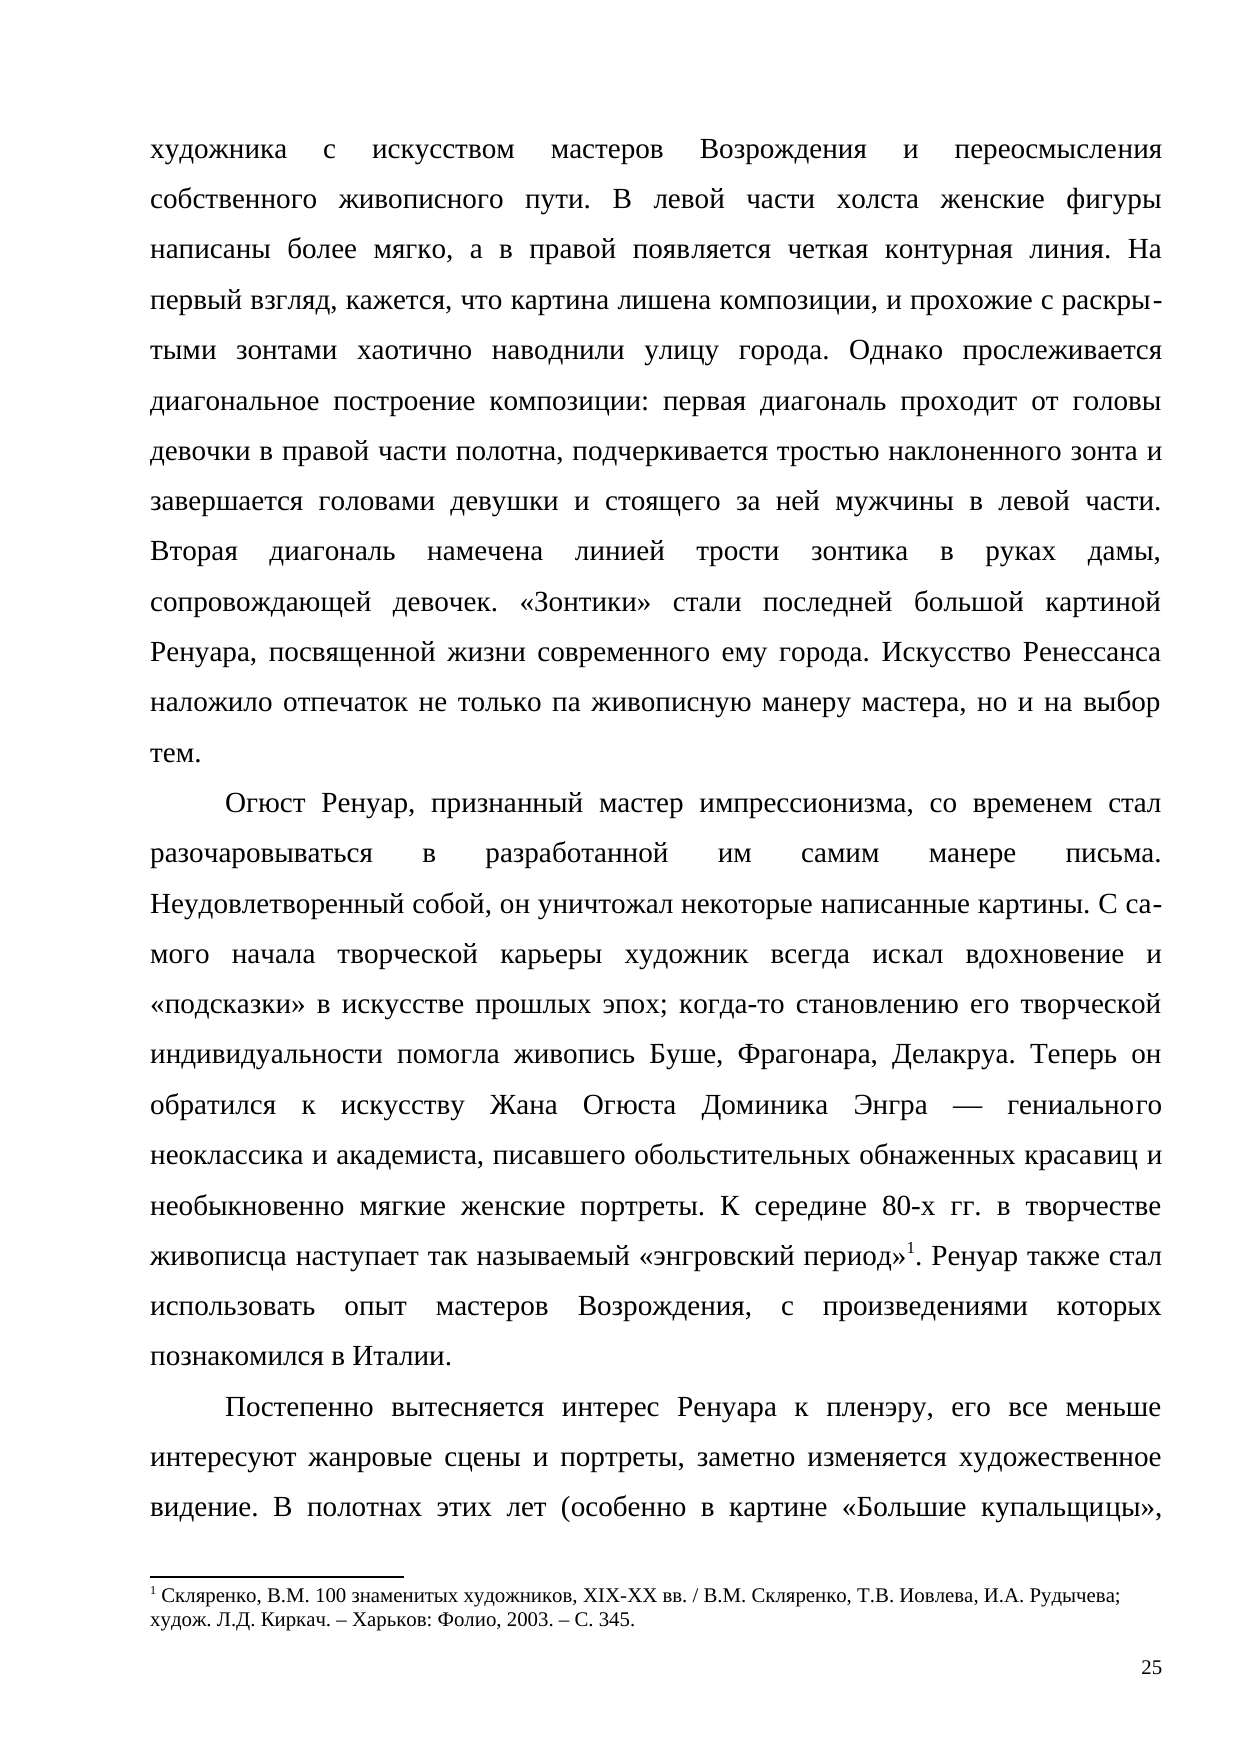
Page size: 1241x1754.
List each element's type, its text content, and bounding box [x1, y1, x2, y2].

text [150, 1389, 1162, 1523]
text Огюст Ренуар, признанный мастер импрессионизма, со временем стал разочаровываться в разработанной им самим манере письма. Неудовлетворенный собой, он уничтожал некоторые написанные картины. С самого начала творческой карьеры художник всегда искал вдохновение и «подсказки» в искусстве прошлых эпох; когда-то становлению его творческой индивидуальности помогла живопись Буше, Фрагонара, Делакруа. Теперь он обратился к искусству Жана Огюста Доминика Энгра — гениального неоклассика и академиста, писавшего обольстительных обнаженных красавиц и необыкновенно мягкие женские портреты. К середине 80-х гг. в творчестве живописца наступает так называемый «энгровский период». Ренуар также стал использовать опыт мастеров Возрождения, с произведениями которых познакомился в Италии. [150, 785, 1162, 1372]
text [150, 131, 1162, 768]
